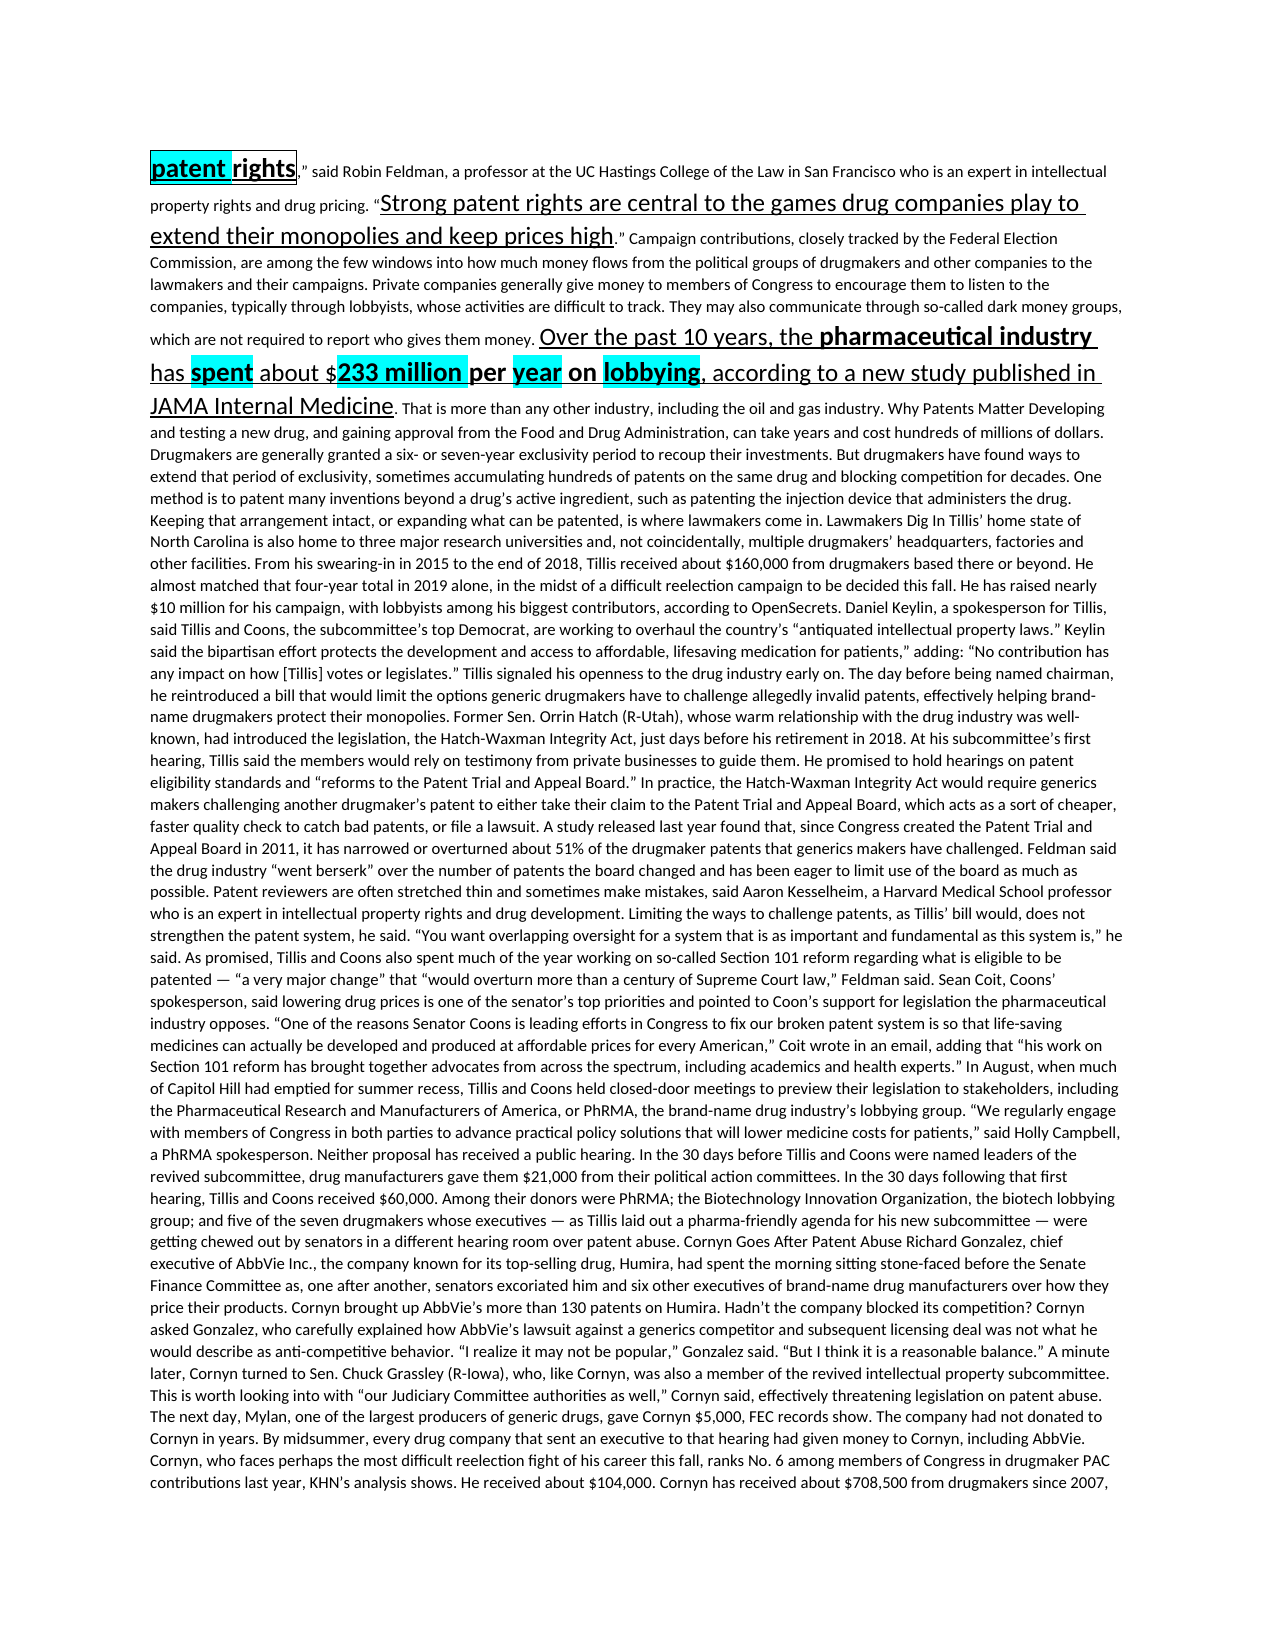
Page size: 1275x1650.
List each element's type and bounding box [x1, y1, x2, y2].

text [150, 150, 1125, 1493]
